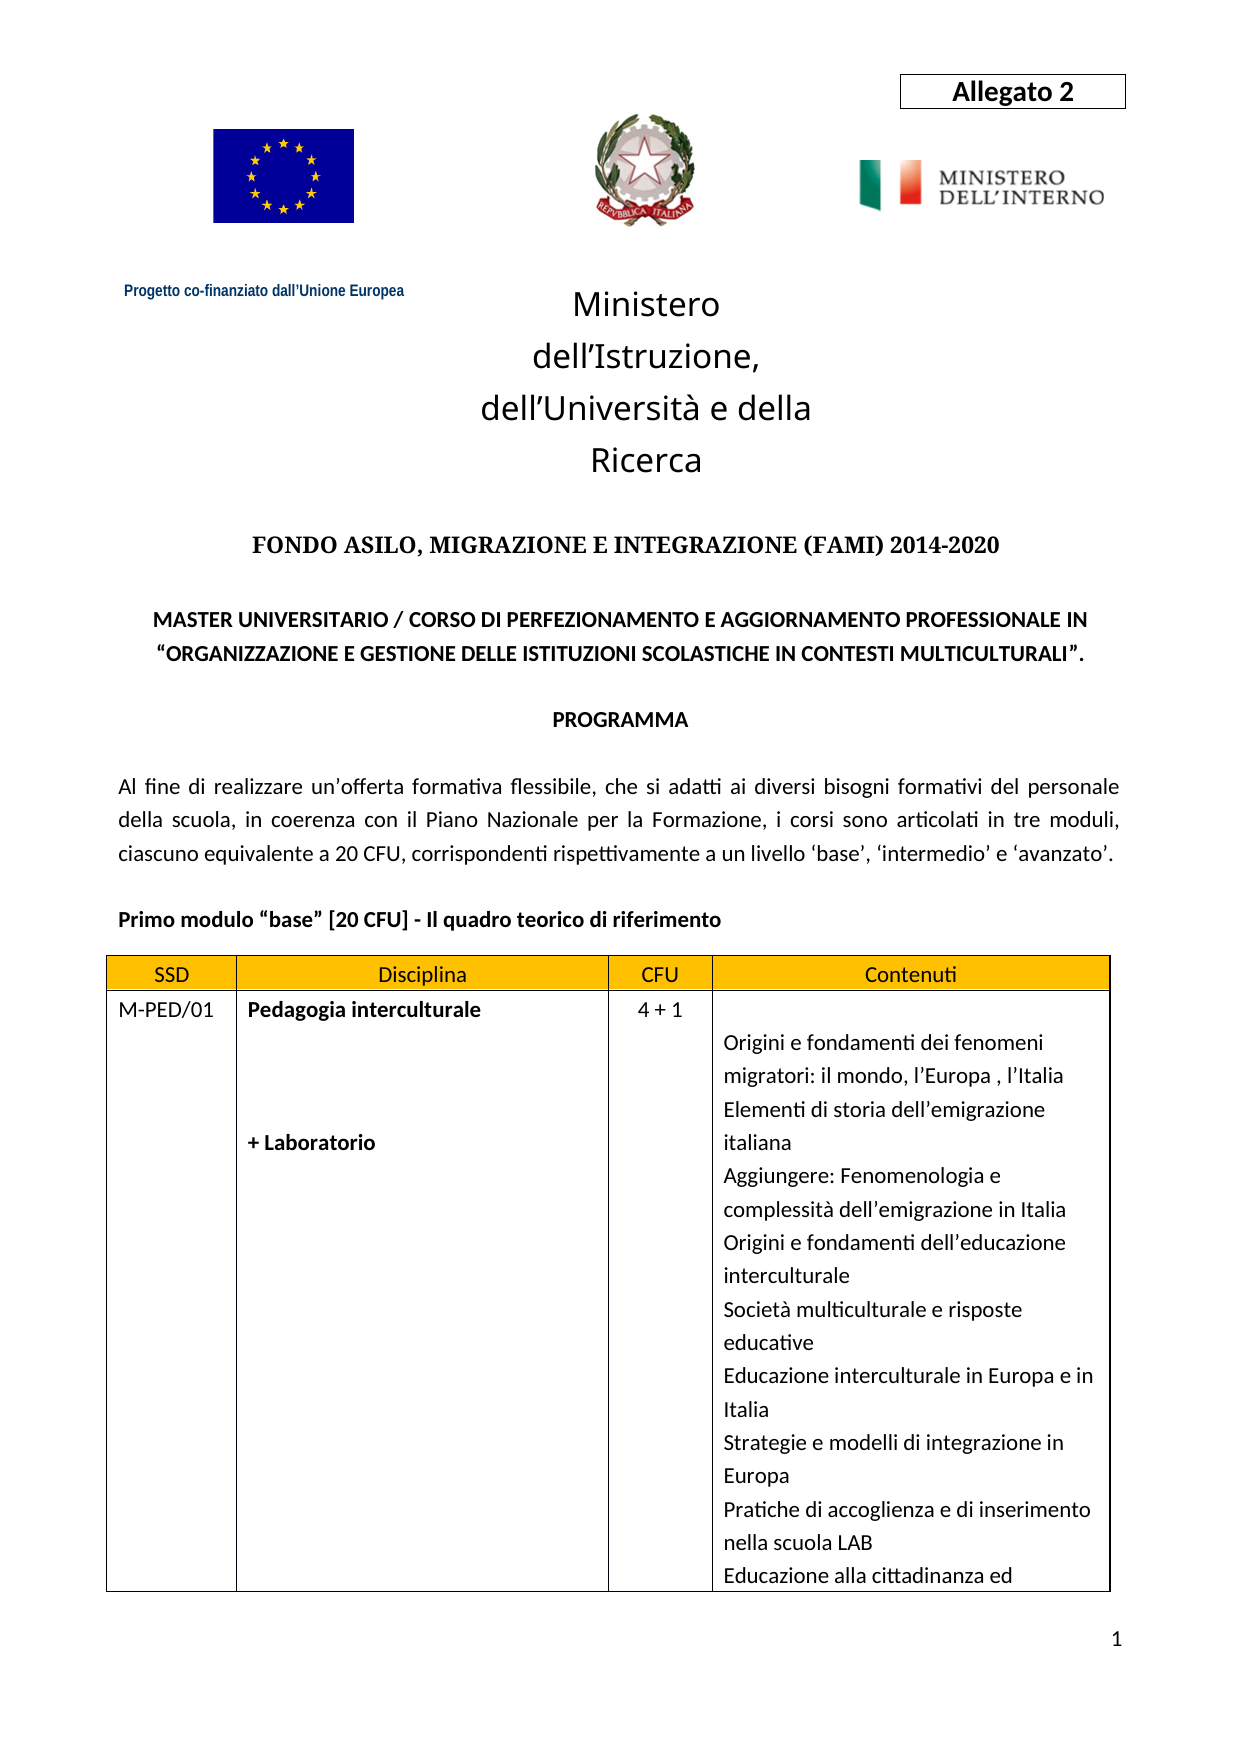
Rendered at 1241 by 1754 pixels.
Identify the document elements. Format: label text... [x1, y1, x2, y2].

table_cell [237, 991, 608, 1591]
table_header SSD [107, 956, 236, 989]
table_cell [713, 991, 1109, 1591]
text MASTER UNIVERSITARIO / CORSO DI PERFEZIONAMENTO E AGGIORNAMENTO PROFESSIONALE IN “ORGANIZZAZIONE E GESTIONE DELLE ISTITUZIONI SCOLASTICHE IN CONTESTI MULTICULTURALI”. [118, 601, 1122, 668]
table_cell 4 + 1 [609, 991, 712, 1591]
table_cell M-PED/01 [107, 991, 236, 1591]
text Primo modulo “base” [20 CFU] - Il quadro teorico di riferimento [118, 901, 1122, 934]
table_header CFU [609, 956, 712, 989]
text PROGRAMMA [118, 701, 1122, 734]
picture [591, 109, 701, 232]
table_header Contenuti [713, 956, 1109, 989]
table_header Disciplina [237, 956, 608, 989]
picture [213, 129, 354, 223]
text Al fine di realizzare un’offerta formativa flessibile, che si adatti ai diversi bisogni formativi del personale della scuola, in coerenza con il Piano Nazionale per la Formazione, i corsi sono articolati in tre moduli, ciascuno equivalente a 20 CFU, corrispondenti rispettivamente a un livello ‘base’, ‘intermedio’ e ‘avanzato’. [118, 768, 1122, 868]
picture [849, 160, 1104, 216]
